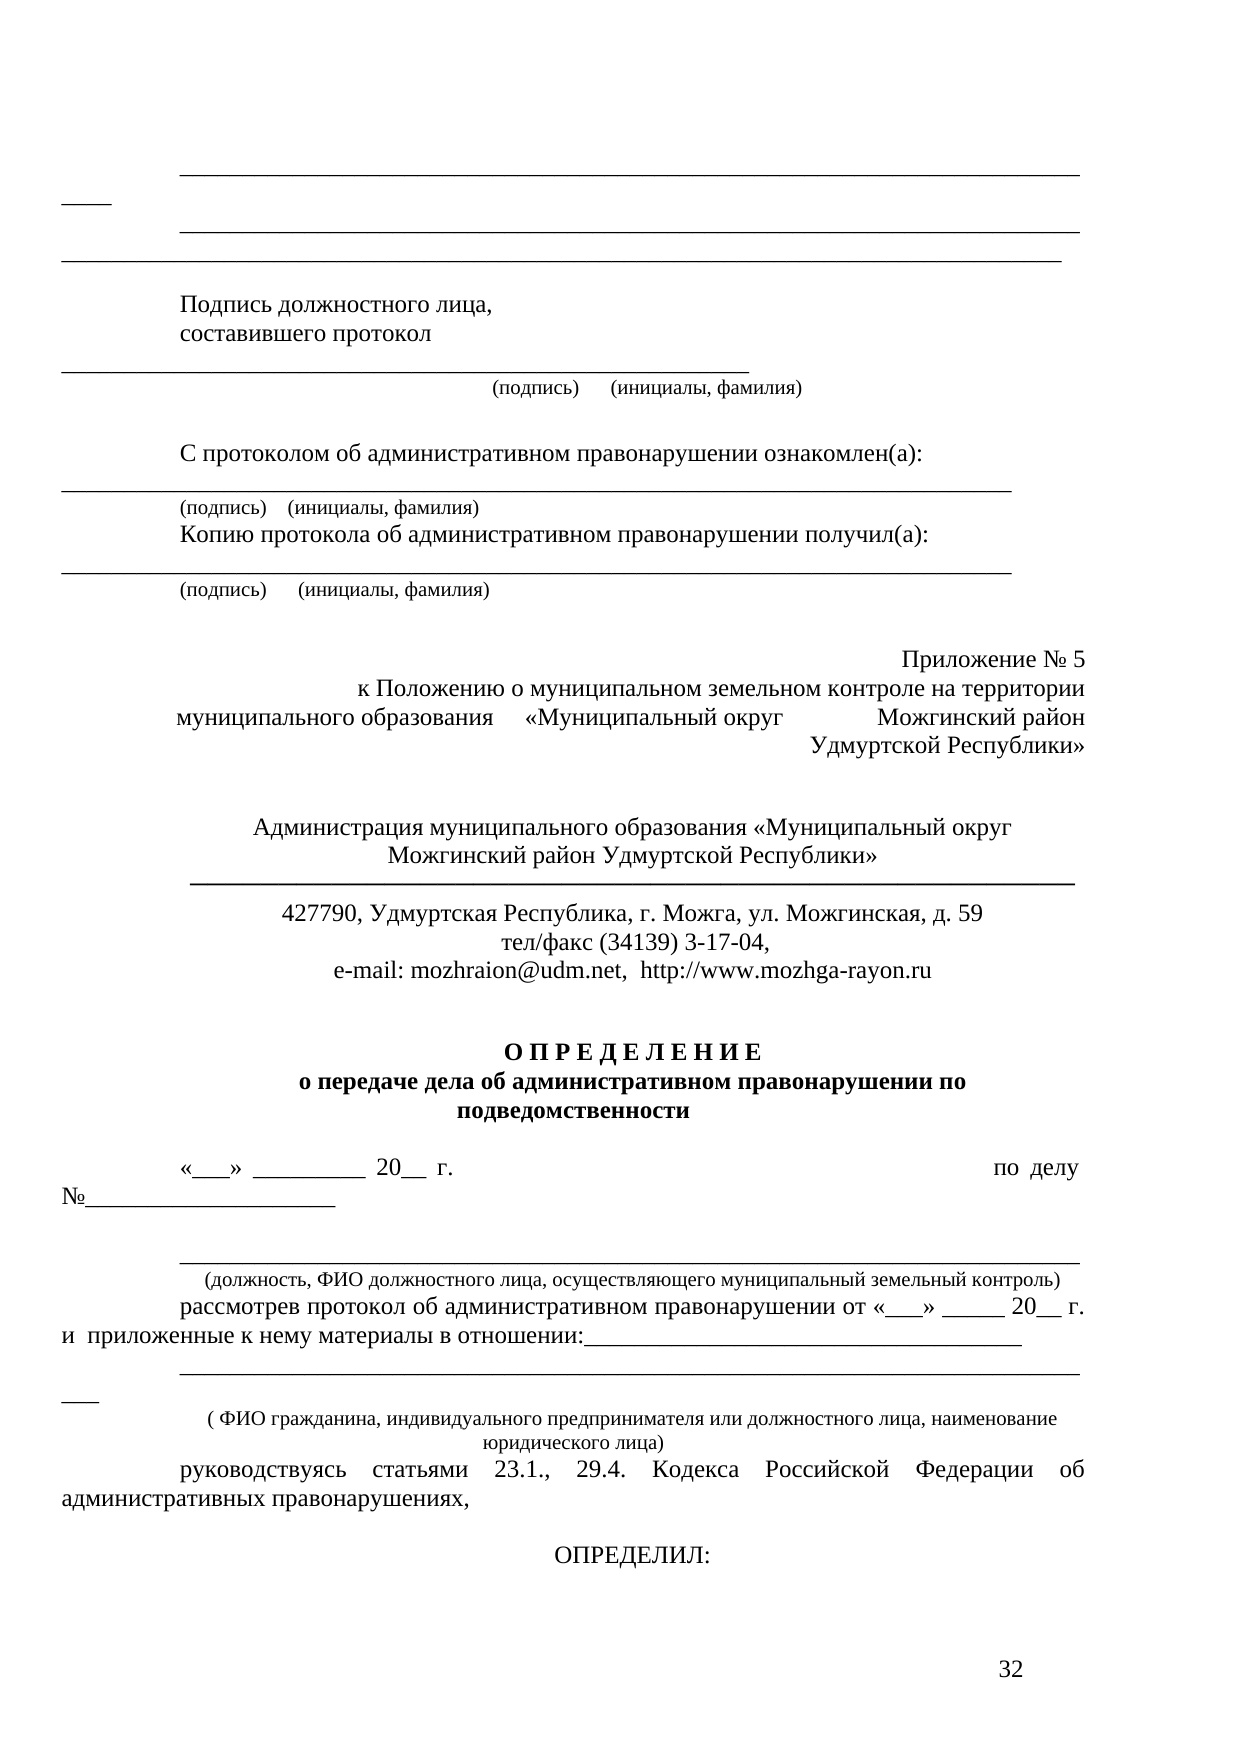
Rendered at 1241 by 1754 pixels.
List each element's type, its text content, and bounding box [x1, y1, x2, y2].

text e-mail: mozhraion@udm.net, http://www.mozhga-rayon.ru [61, 956, 1085, 984]
text руководствуясь статьями 23.1., 29.4. Кодекса Российской Федерации об административных правонарушениях, [61, 1454, 1085, 1512]
text (подпись) (инициалы, фамилия) [61, 495, 1085, 519]
text С протоколом об административном правонарушении ознакомлен(а): ____________________________________________________________________________ [61, 438, 1085, 495]
text составившего протокол _______________________________________________________ [61, 318, 1085, 375]
text ОПРЕДЕЛИЛ: [61, 1541, 1085, 1569]
text 427790, Удмуртская Республика, г. Можга, ул. Можгинская, д. 59 [61, 898, 1085, 927]
text рассмотрев протокол об административном правонарушении от «___» _____ 20__ г. и приложенные к нему материалы в отношении:___________________________________ [61, 1291, 1085, 1349]
text (подпись) (инициалы, фамилия) [61, 375, 1085, 399]
text О П Р Е Д Е Л Е Н И Е [61, 1037, 1085, 1066]
text Приложение № 5 [61, 644, 1085, 673]
text Администрация муниципального образования «Муниципальный округ [61, 812, 1085, 841]
text Копию протокола об административном правонарушении получил(а): ____________________________________________________________________________ [61, 519, 1085, 577]
text ________________________________________________________________________________________________________________________________________________________ [61, 207, 1085, 265]
text ( ФИО гражданина, индивидуального предпринимателя или должностного лица, наименование юридического лица) [61, 1406, 1085, 1454]
text ____________________________________________________________________________ [61, 150, 1085, 207]
text ________________________________________________________________________ [61, 1238, 1085, 1267]
text Подпись должностного лица, [61, 289, 1085, 318]
text (подпись) (инициалы, фамилия) [61, 577, 1085, 601]
text к Положению о муниципальном земельном контроле на территории муниципального образования «Муниципальный округ Можгинский район [61, 673, 1085, 730]
text о передаче дела об административном правонарушении по подведомственности [61, 1066, 1085, 1123]
text Удмуртской Республики» [61, 730, 1085, 759]
text тел/факс (34139) 3-17-04, [61, 927, 1085, 956]
text ────────────────────────────────────────────────── [61, 869, 1085, 898]
text ___________________________________________________________________________ [61, 1349, 1085, 1406]
text «___» _________ 20__ г. по делу №____________________ [61, 1152, 1085, 1210]
text (должность, ФИО должностного лица, осуществляющего муниципальный земельный контроль) [61, 1267, 1085, 1291]
text Можгинский район Удмуртской Республики» [61, 841, 1085, 869]
